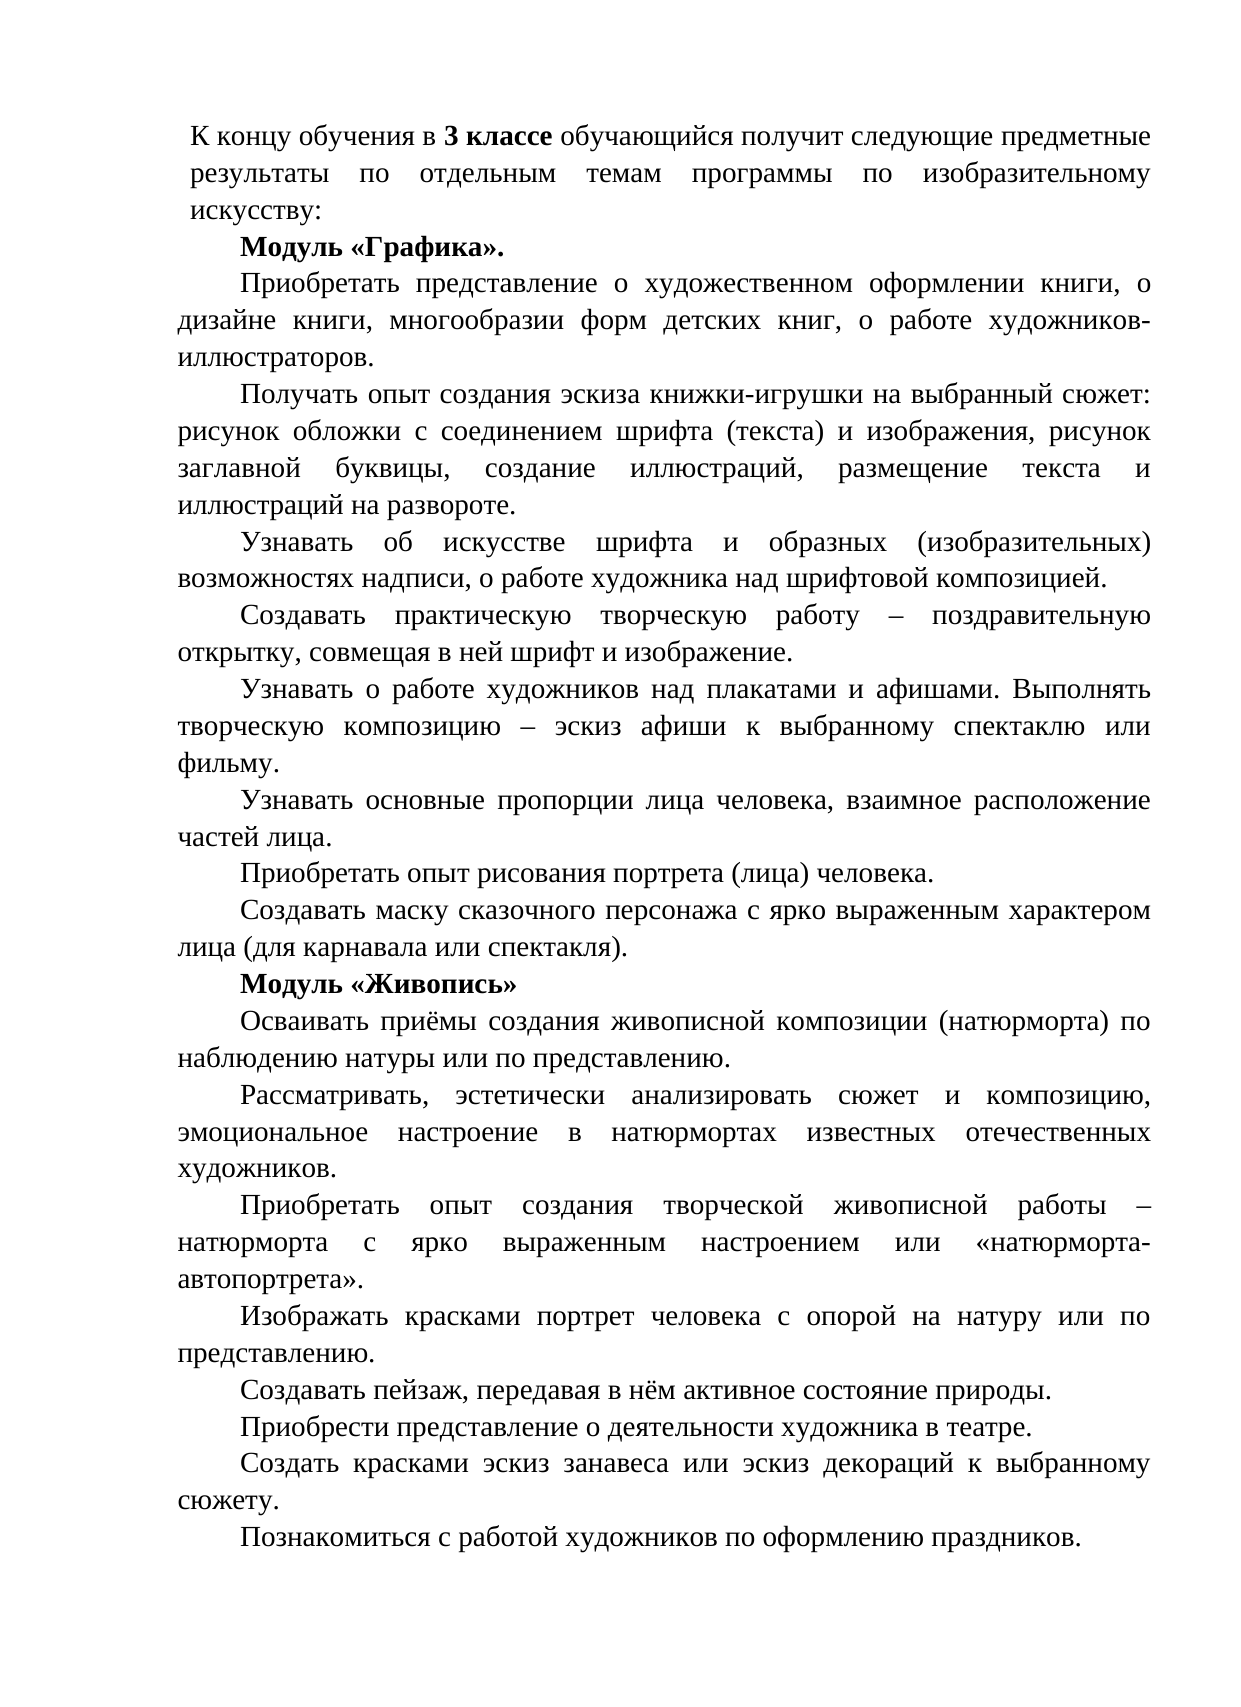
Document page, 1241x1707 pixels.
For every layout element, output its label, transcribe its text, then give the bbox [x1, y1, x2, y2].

text Создавать пейзаж, передавая в нём активное состояние природы. [177, 1372, 1152, 1405]
text Получать опыт создания эскиза книжки-игрушки на выбранный сюжет: рисунок обложки с соединением шрифта (текста) и изображения, рисунок заглавной буквицы, создание иллюстраций, размещение текста и иллюстраций на развороте. [177, 376, 1152, 520]
text Создать красками эскиз занавеса или эскиз декораций к выбранному сюжету. [177, 1446, 1152, 1516]
text Создавать практическую творческую работу – поздравительную открытку, совмещая в ней шрифт и изображение. [177, 597, 1152, 668]
text Узнавать об искусстве шрифта и образных (изобразительных) возможностях надписи, о работе художника над шрифтовой композицией. [177, 524, 1152, 594]
text Модуль «Живопись» [177, 966, 1152, 1000]
text Модуль «Графика». [177, 229, 1152, 262]
text Создавать маску сказочного персонажа с ярко выраженным характером лица (для карнавала или спектакля). [177, 892, 1152, 963]
text Рассматривать, эстетически анализировать сюжет и композицию, эмоциональное настроение в натюрмортах известных отечественных художников. [177, 1077, 1152, 1184]
text К концу обучения в 3 классе обучающийся получит следующие предметные результаты по отдельным темам программы по изобразительному искусству: [190, 118, 1152, 225]
text Приобретать опыт создания творческой живописной работы – натюрморта с ярко выраженным настроением или «натюрморта-автопортрета». [177, 1187, 1152, 1295]
text Познакомиться с работой художников по оформлению праздников. [177, 1519, 1152, 1553]
text Приобретать представление о художественном оформлении книги, о дизайне книги, многообразии форм детских книг, о работе художников-иллюстраторов. [177, 266, 1152, 373]
text Осваивать приёмы создания живописной композиции (натюрморта) по наблюдению натуры или по представлению. [177, 1003, 1152, 1073]
text Приобрести представление о деятельности художника в театре. [177, 1409, 1152, 1442]
text Узнавать основные пропорции лица человека, взаимное расположение частей лица. [177, 782, 1152, 852]
text Приобретать опыт рисования портрета (лица) человека. [177, 856, 1152, 889]
text Узнавать о работе художников над плакатами и афишами. Выполнять творческую композицию – эскиз афиши к выбранному спектаклю или фильму. [177, 671, 1152, 778]
text Изображать красками портрет человека с опорой на натуру или по представлению. [177, 1298, 1152, 1368]
